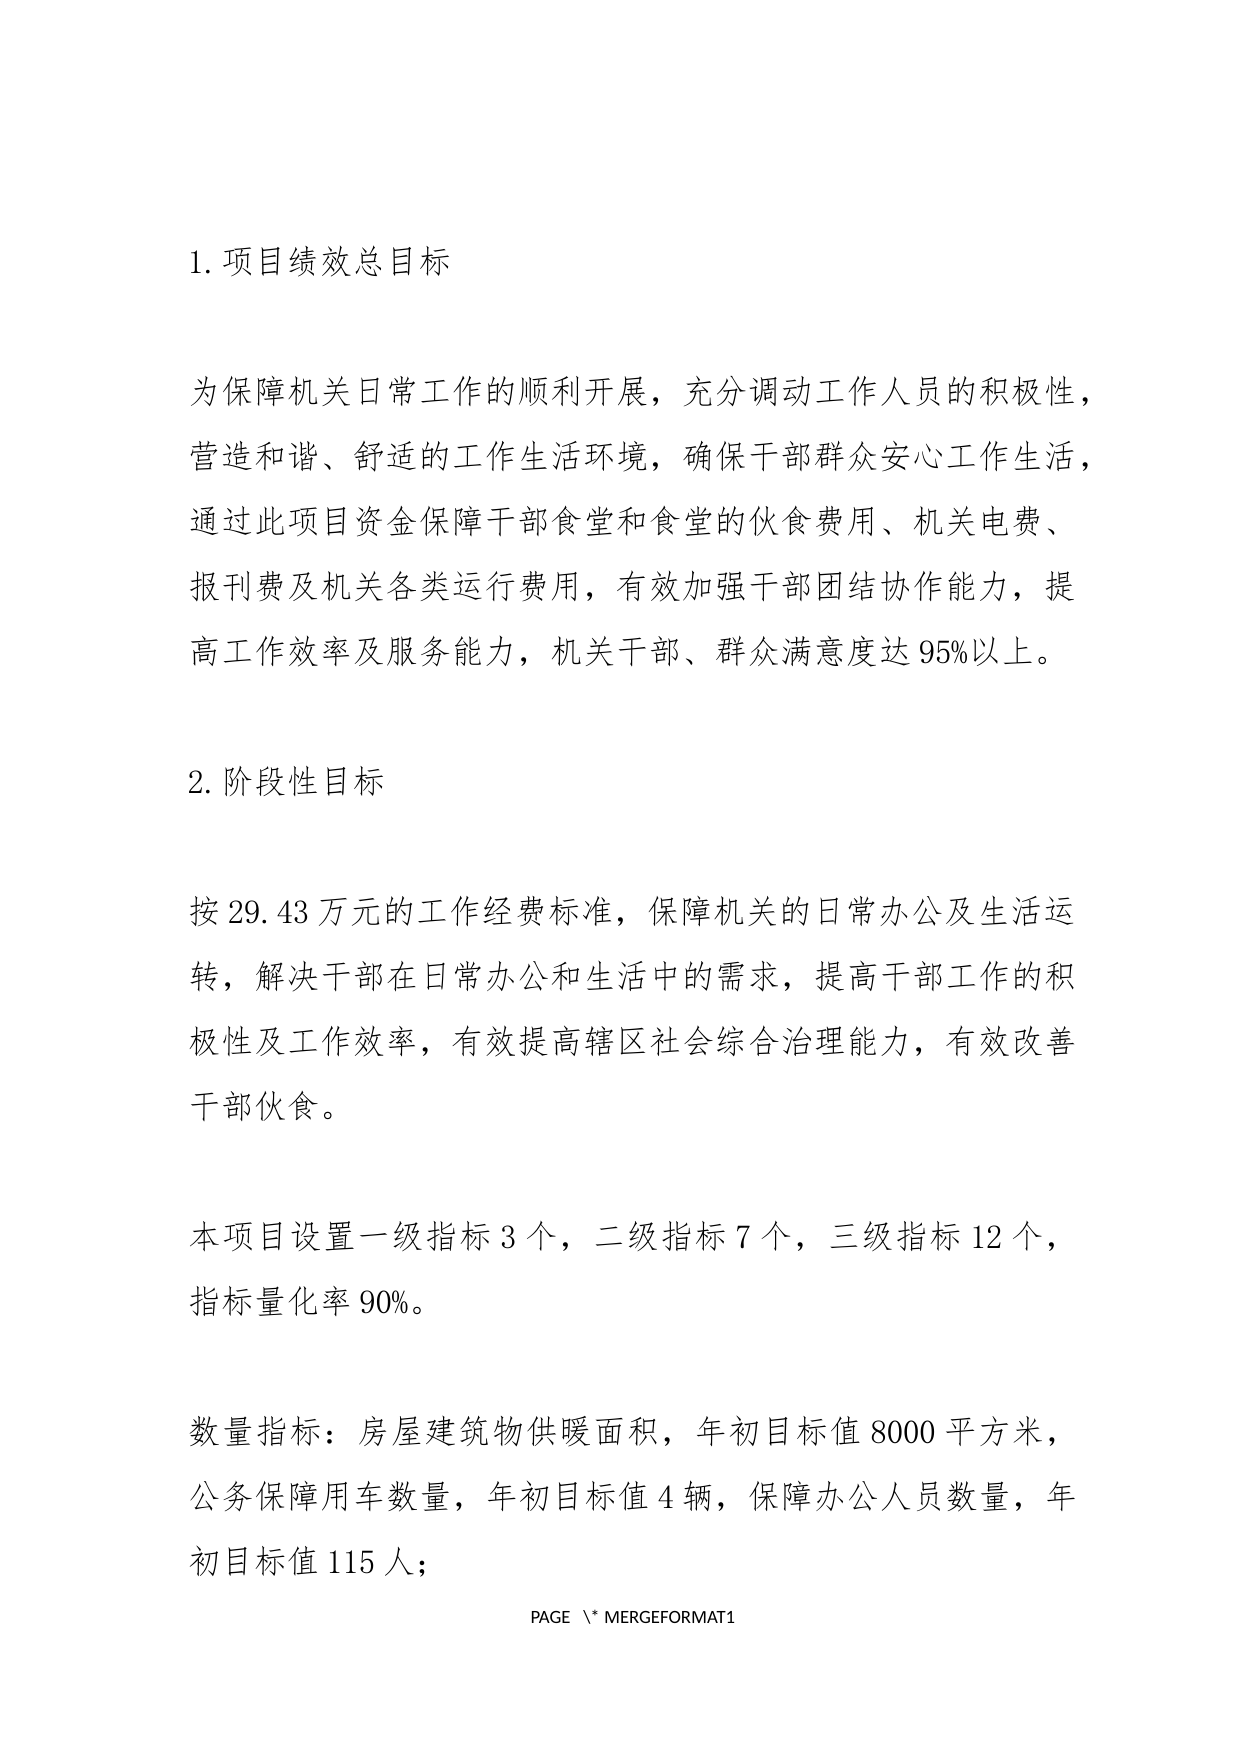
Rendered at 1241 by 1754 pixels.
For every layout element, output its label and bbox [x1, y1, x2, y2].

text [187, 162, 1078, 1592]
